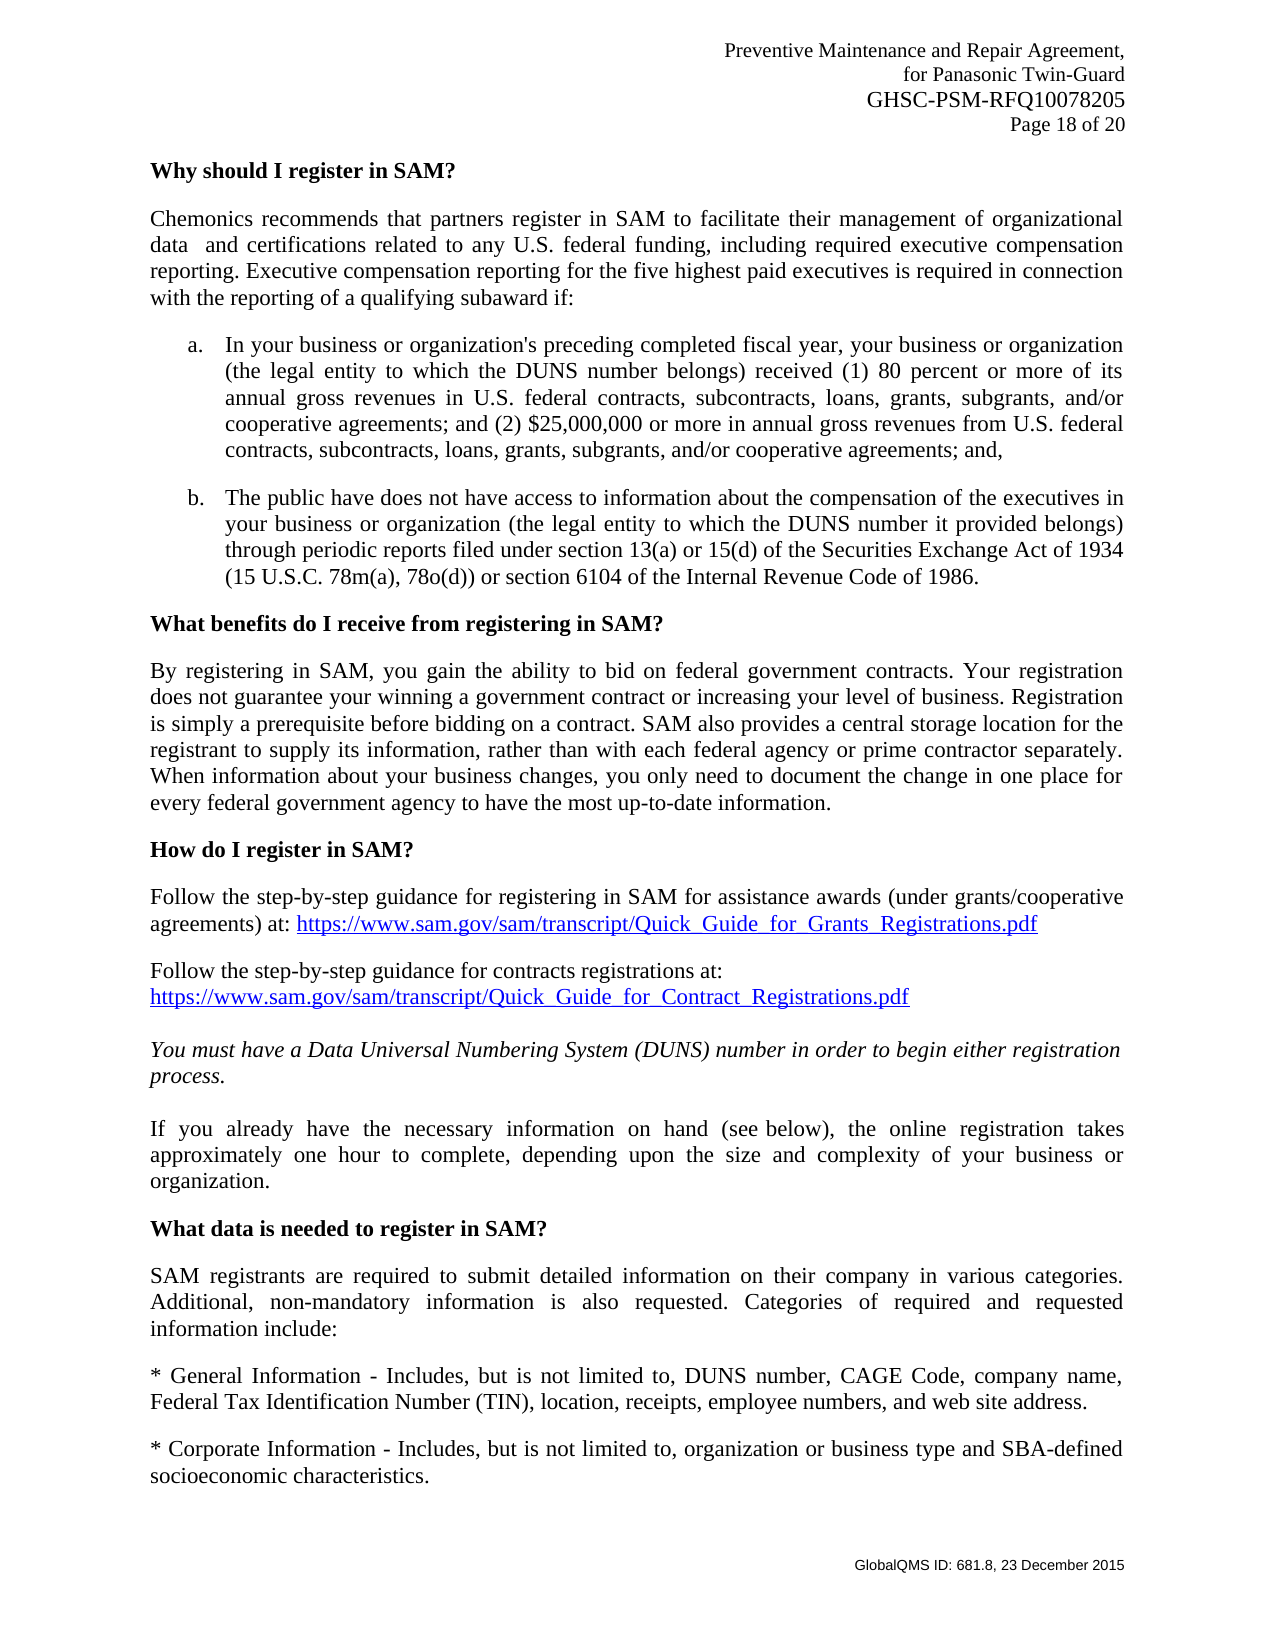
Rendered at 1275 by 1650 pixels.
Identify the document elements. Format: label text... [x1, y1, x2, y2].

text SAM registrants are required to submit detailed information on their company in various categories. Additional, non-mandatory information is also requested. Categories of required and requested information include: [150, 1262, 1125, 1341]
text Follow the step-by-step guidance for contracts registrations at: [150, 957, 1125, 983]
text What benefits do I receive from registering in SAM? [150, 610, 1125, 636]
text How do I register in SAM? [150, 836, 1125, 862]
text You must have a Data Universal Numbering System (DUNS) number in order to begin either registration process. If you already have the necessary information on hand (see below), the online registration takes approximately one hour to complete, depending upon the size and complexity of your business or organization. [150, 1009, 1125, 1194]
text * Corporate Information - Includes, but is not limited to, organization or business type and SBA-defined socioeconomic characteristics. [150, 1435, 1125, 1488]
text Why should I register in SAM? [150, 158, 1125, 184]
text What data is needed to register in SAM? [150, 1215, 1125, 1241]
text Follow the step-by-step guidance for registering in SAM for assistance awards (under grants/cooperative agreements) at: https://www.sam.gov/sam/transcript/Quick_Guide_for_Grants_Registrations.pdf [150, 883, 1125, 936]
text By registering in SAM, you gain the ability to bid on federal government contracts. Your registration does not guarantee your winning a government contract or increasing your level of business. Registration is simply a prerequisite before bidding on a contract. SAM also provides a central storage location for the registrant to supply its information, rather than with each federal agency or prime contractor separately. When information about your business changes, you only need to document the change in one place for every federal government agency to have the most up-to-date information. [150, 657, 1125, 815]
list In your business or organization's preceding completed fiscal year, your business or organization (the legal entity to which the DUNS number belongs) received (1) 80 percent or more of its annual gross revenues in U.S. federal contracts, subcontracts, loans, grants, subgrants, and/or cooperative agreements; and (2) $25,000,000 or more in annual gross revenues from U.S. federal contracts, subcontracts, loans, grants, subgrants, and/or cooperative agreements; and, [187, 331, 1125, 463]
text * General Information - Includes, but is not limited to, DUNS number, CAGE Code, company name, Federal Tax Identification Number (TIN), location, receipts, employee numbers, and web site address. [150, 1362, 1125, 1414]
text Chemonics recommends that partners register in SAM to facilitate their management of organizational data and certifications related to any U.S. federal funding, including required executive compensation reporting. Executive compensation reporting for the five highest paid executives is required in connection with the reporting of a qualifying subaward if: [150, 205, 1125, 310]
list The public have does not have access to information about the compensation of the executives in your business or organization (the legal entity to which the DUNS number it provided belongs) through periodic reports filed under section 13(a) or 15(d) of the Securities Exchange Act of 1934 (15 U.S.C. 78m(a), 78o(d)) or section 6104 of the Internal Revenue Code of 1986. [187, 484, 1125, 589]
text https://www.sam.gov/sam/transcript/Quick_Guide_for_Contract_Registrations.pdf [150, 983, 1125, 1009]
